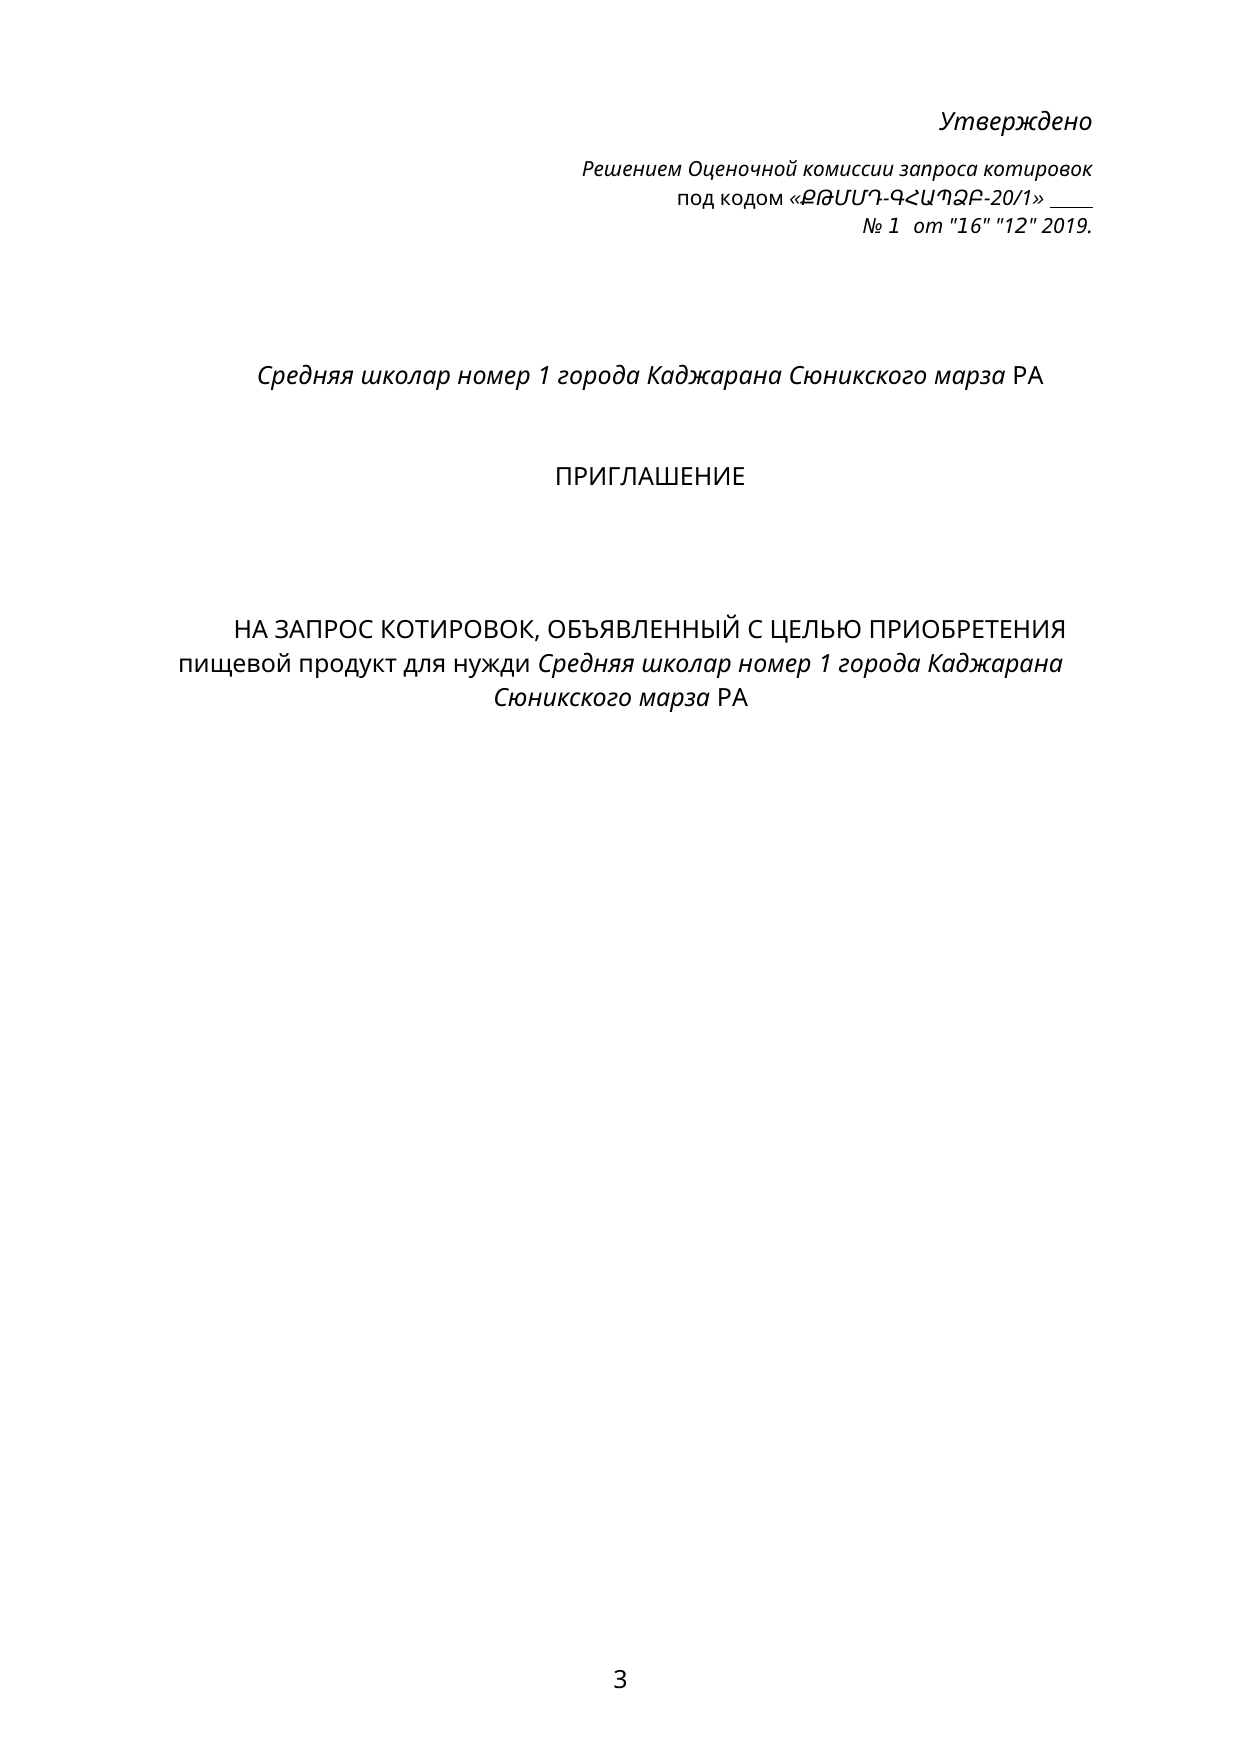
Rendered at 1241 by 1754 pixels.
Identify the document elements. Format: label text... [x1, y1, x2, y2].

text ПРИГЛАШЕНИЕ [148, 459, 1093, 493]
text Средняя школар номер 1 города Каджарана Сюникского марза РА [148, 358, 1093, 392]
text Утверждено [148, 103, 1092, 137]
text Решением Оценочной комиссии запроса котировок под кодом «ՔԹՄՄԴ-ԳՀԱՊՁԲ-20/1» № 1 от "16" "12" 2019. [148, 154, 1092, 239]
text НА ЗАПРОС КОТИРОВОК, ОБЪЯВЛЕННЫЙ С ЦЕЛЬЮ ПРИОБРЕТЕНИЯ пищевой продукт для нужди Средняя школар номер 1 города Каджарана Сюникского марза РА [148, 611, 1093, 713]
